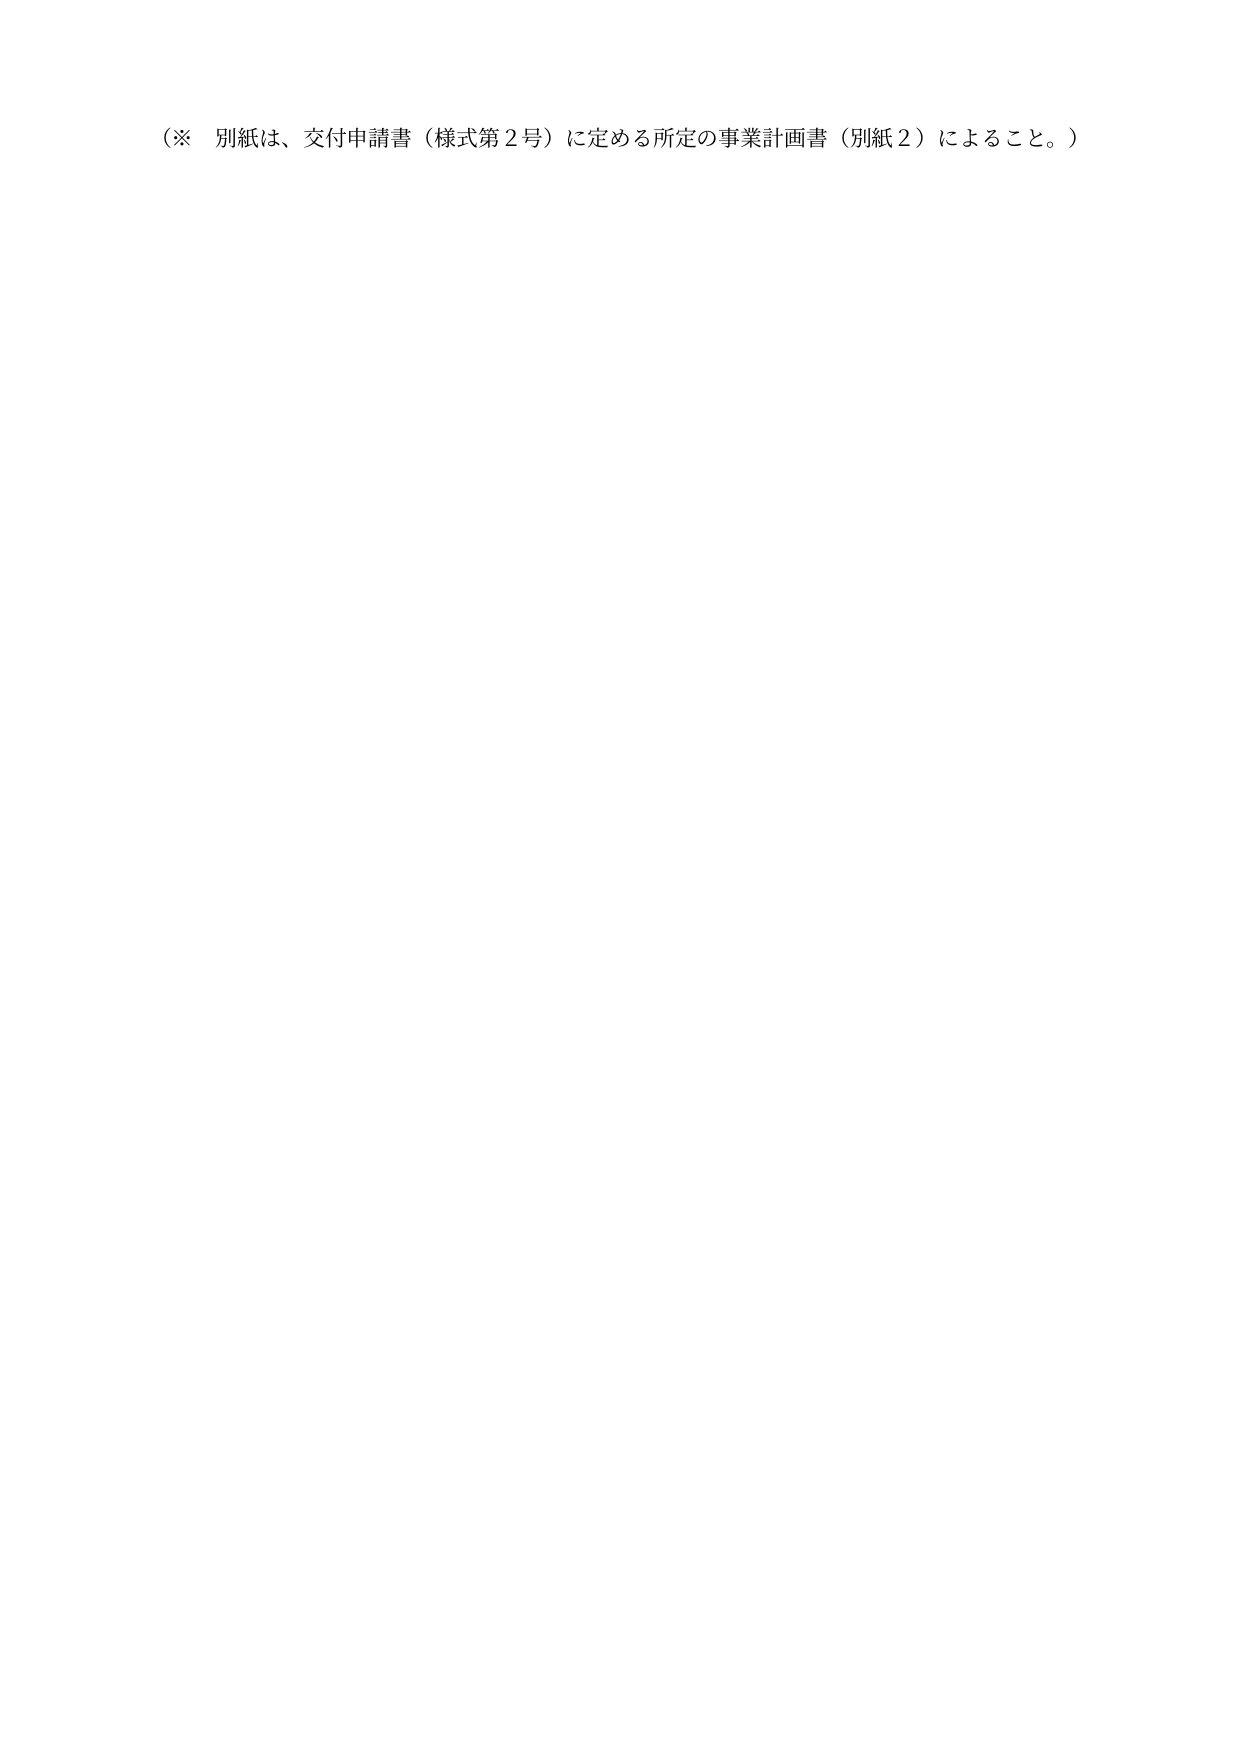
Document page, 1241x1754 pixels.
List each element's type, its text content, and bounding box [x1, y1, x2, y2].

text （※ 別紙は、交付申請書（様式第２号）に定める所定の事業計画書（別紙２）によること。） [148, 119, 1092, 156]
